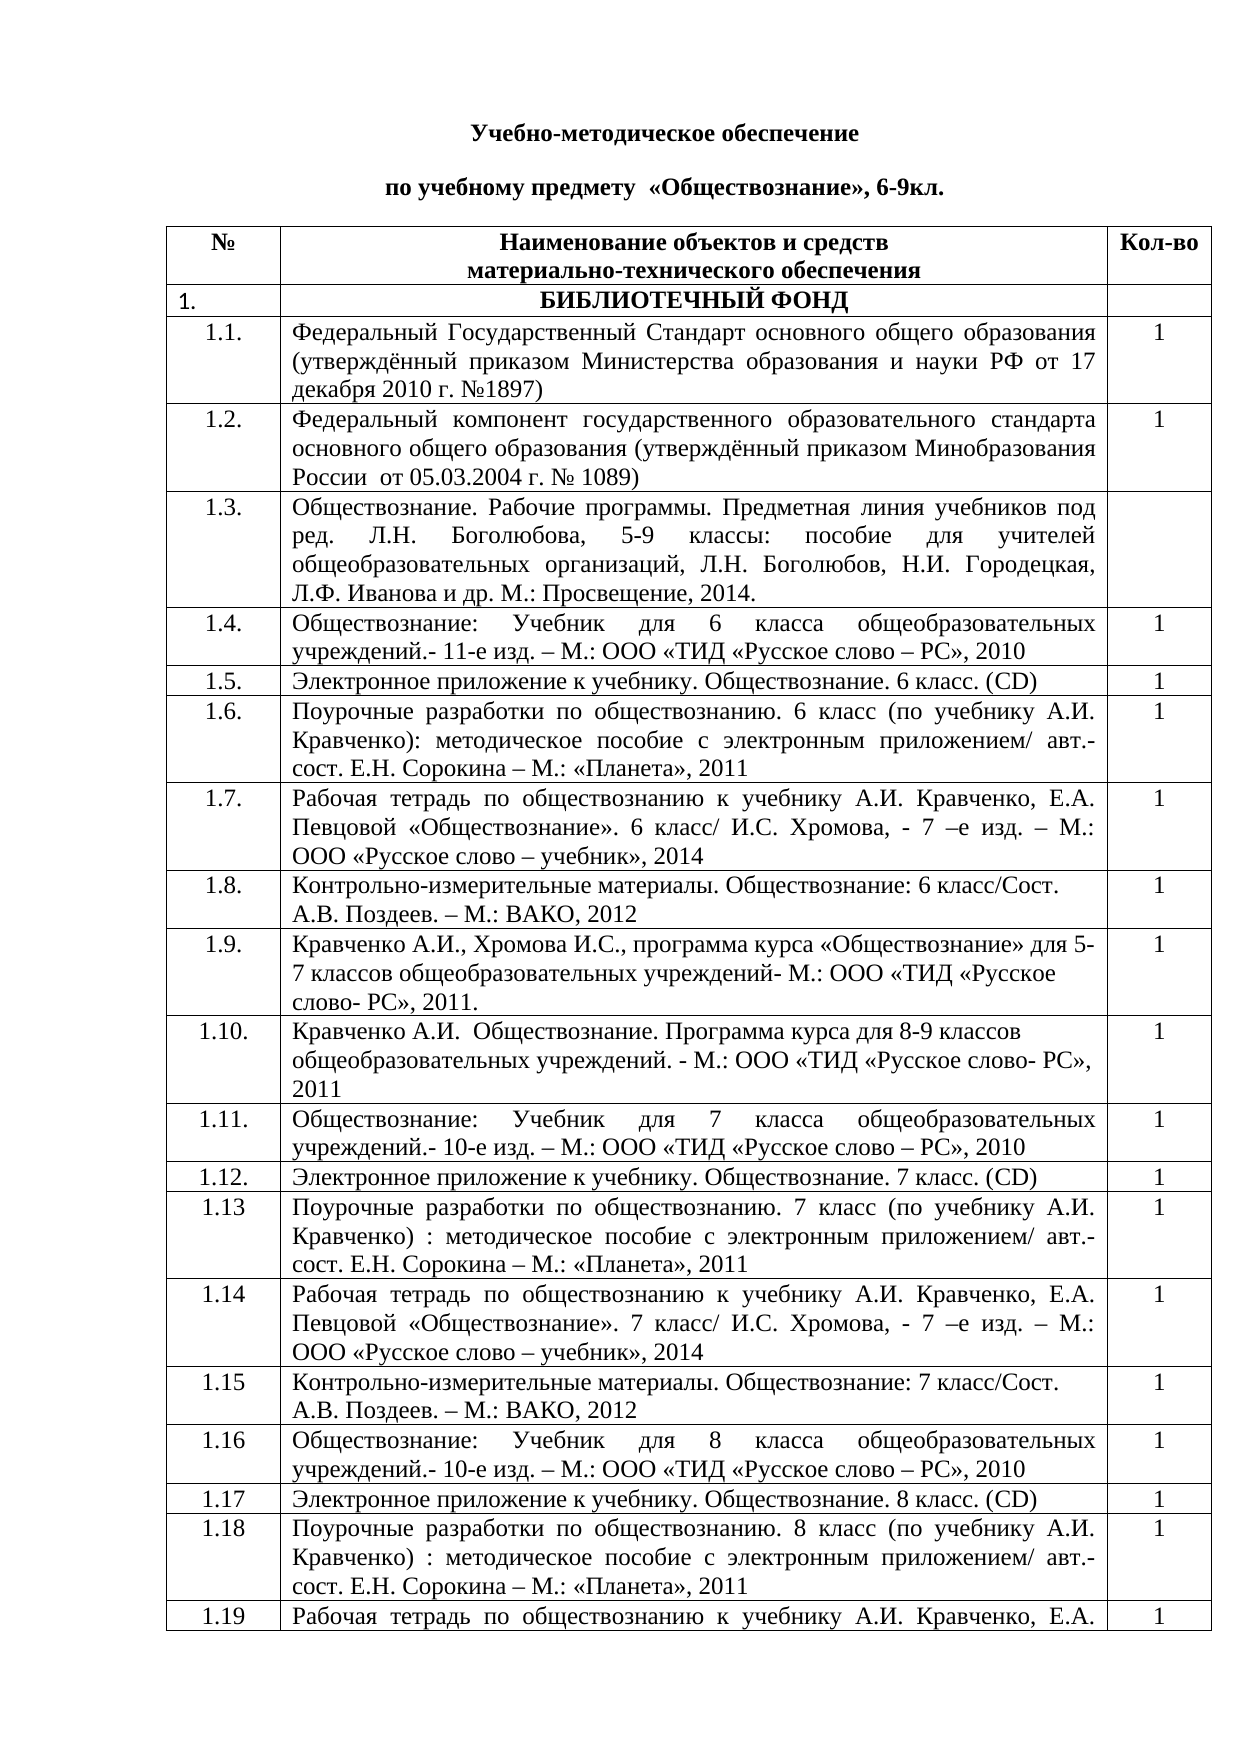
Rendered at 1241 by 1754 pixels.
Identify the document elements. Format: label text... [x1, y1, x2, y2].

table_cell 1.19 [167, 1601, 280, 1629]
table_cell 1. [167, 285, 280, 316]
table_cell 1 [1108, 1367, 1211, 1424]
table_cell 1.15 [167, 1367, 280, 1424]
table_cell Поурочные разработки по обществознанию. 6 класс (по учебнику А.И. Кравченко): методическое пособие с электронным приложением/ авт.-сост. Е.Н. Сорокина – М.: «Планета», 2011 [281, 696, 1107, 782]
table_cell Федеральный компонент государственного образовательного стандарта основного общего образования (утверждённый приказом Минобразования России от 05.03.2004 г. № 1089) [281, 404, 1107, 491]
table_cell 1.1. [167, 317, 280, 403]
table_cell 1.10. [167, 1016, 280, 1103]
table_cell Электронное приложение к учебнику. Обществознание. 7 класс. (CD) [281, 1162, 1107, 1191]
table_cell 1.12. [167, 1162, 280, 1191]
table_cell 1.3. [167, 492, 280, 607]
table_cell 1 [1108, 1104, 1211, 1161]
table_cell 1.2. [167, 404, 280, 491]
table_cell 1.9. [167, 929, 280, 1015]
table_cell 1 [1108, 871, 1211, 928]
table_header Кол-во [1108, 227, 1211, 284]
table_cell 1.17 [167, 1484, 280, 1512]
table_cell Рабочая тетрадь по обществознанию к учебнику А.И. Кравченко, Е.А. Певцовой «Обществознание». 6 класс/ И.С. Хромова, - 7 –е изд. – М.: ООО «Русское слово – учебник», 2014 [281, 783, 1107, 869]
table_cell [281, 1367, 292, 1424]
table_cell 1 [1108, 1514, 1211, 1600]
table_cell Федеральный Государственный Стандарт основного общего образования (утверждённый приказом Министерства образования и науки РФ от 17 декабря 2010 г. №1897) [281, 317, 1107, 403]
text по учебному предмету «Обществознание», 6-9кл. [177, 172, 1152, 201]
table_cell [1108, 285, 1211, 316]
table_cell 1 [1108, 317, 1211, 403]
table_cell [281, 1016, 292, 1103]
text Учебно-методическое обеспечение [177, 118, 1152, 147]
table_cell 1 [1108, 1279, 1211, 1366]
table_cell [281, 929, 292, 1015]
table_cell Обществознание. Рабочие программы. Предметная линия учебников под ред. Л.Н. Боголюбова, 5-9 классы: пособие для учителей общеобразовательных организаций, Л.Н. Боголюбов, Н.И. Городецкая, Л.Ф. Иванова и др. М.: Просвещение, 2014. [281, 492, 1107, 607]
table_cell 1.11. [167, 1104, 280, 1161]
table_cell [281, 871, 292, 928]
table_cell Электронное приложение к учебнику. Обществознание. 6 класс. (CD) [281, 666, 1107, 695]
table_cell Обществознание: Учебник для 8 класса общеобразовательных учреждений.- 10-е изд. – М.: ООО «ТИД «Русское слово – РС», 2010 [281, 1425, 1107, 1483]
table_cell Поурочные разработки по обществознанию. 7 класс (по учебнику А.И. Кравченко) : методическое пособие с электронным приложением/ авт.-сост. Е.Н. Сорокина – М.: «Планета», 2011 [281, 1192, 1107, 1278]
table_cell 1.8. [167, 871, 280, 928]
table_cell Обществознание: Учебник для 6 класса общеобразовательных учреждений.- 11-е изд. – М.: ООО «ТИД «Русское слово – РС», 2010 [281, 608, 1107, 665]
table_cell 1 [1108, 666, 1211, 695]
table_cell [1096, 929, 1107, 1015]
table_cell 1 [1108, 1425, 1211, 1483]
table_cell Рабочая тетрадь по обществознанию к учебнику А.И. Кравченко, Е.А. Певцовой «Обществознание». 7 класс/ И.С. Хромова, - 7 –е изд. – М.: ООО «Русское слово – учебник», 2014 [281, 1279, 1107, 1366]
table_cell 1 [1108, 404, 1211, 491]
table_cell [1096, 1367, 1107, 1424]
table_cell Поурочные разработки по обществознанию. 8 класс (по учебнику А.И. Кравченко) : методическое пособие с электронным приложением/ авт.-сост. Е.Н. Сорокина – М.: «Планета», 2011 [281, 1514, 1107, 1600]
table_cell 1 [1108, 608, 1211, 665]
table_cell 1.18 [167, 1514, 280, 1600]
table_cell 1 [1108, 1601, 1211, 1629]
table_cell 1 [1108, 1484, 1211, 1512]
table_cell Библиотечный фонд [281, 285, 1107, 316]
table_cell 1.16 [167, 1425, 280, 1483]
table_cell 1.14 [167, 1279, 280, 1366]
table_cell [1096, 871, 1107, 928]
table_cell Обществознание: Учебник для 7 класса общеобразовательных учреждений.- 10-е изд. – М.: ООО «ТИД «Русское слово – РС», 2010 [281, 1104, 1107, 1161]
table_cell 1 [1108, 1162, 1211, 1191]
table_header Наименование объектов и средств материально-технического обеспечения [281, 227, 1107, 284]
table_cell 1.4. [167, 608, 280, 665]
table_cell 1 [1108, 929, 1211, 1015]
table_header № [167, 227, 280, 284]
table_cell 1 [1108, 783, 1211, 869]
table_cell Электронное приложение к учебнику. Обществознание. 8 класс. (CD) [281, 1484, 1107, 1512]
table_cell 1 [1108, 1192, 1211, 1278]
table_cell 1.7. [167, 783, 280, 869]
table_cell 1 [1108, 1016, 1211, 1103]
table_cell [1108, 492, 1211, 607]
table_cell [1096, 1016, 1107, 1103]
table_cell 1.5. [167, 666, 280, 695]
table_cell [281, 1601, 1107, 1629]
table_cell 1 [1108, 696, 1211, 782]
table_cell 1.13 [167, 1192, 280, 1278]
table_cell 1.6. [167, 696, 280, 782]
